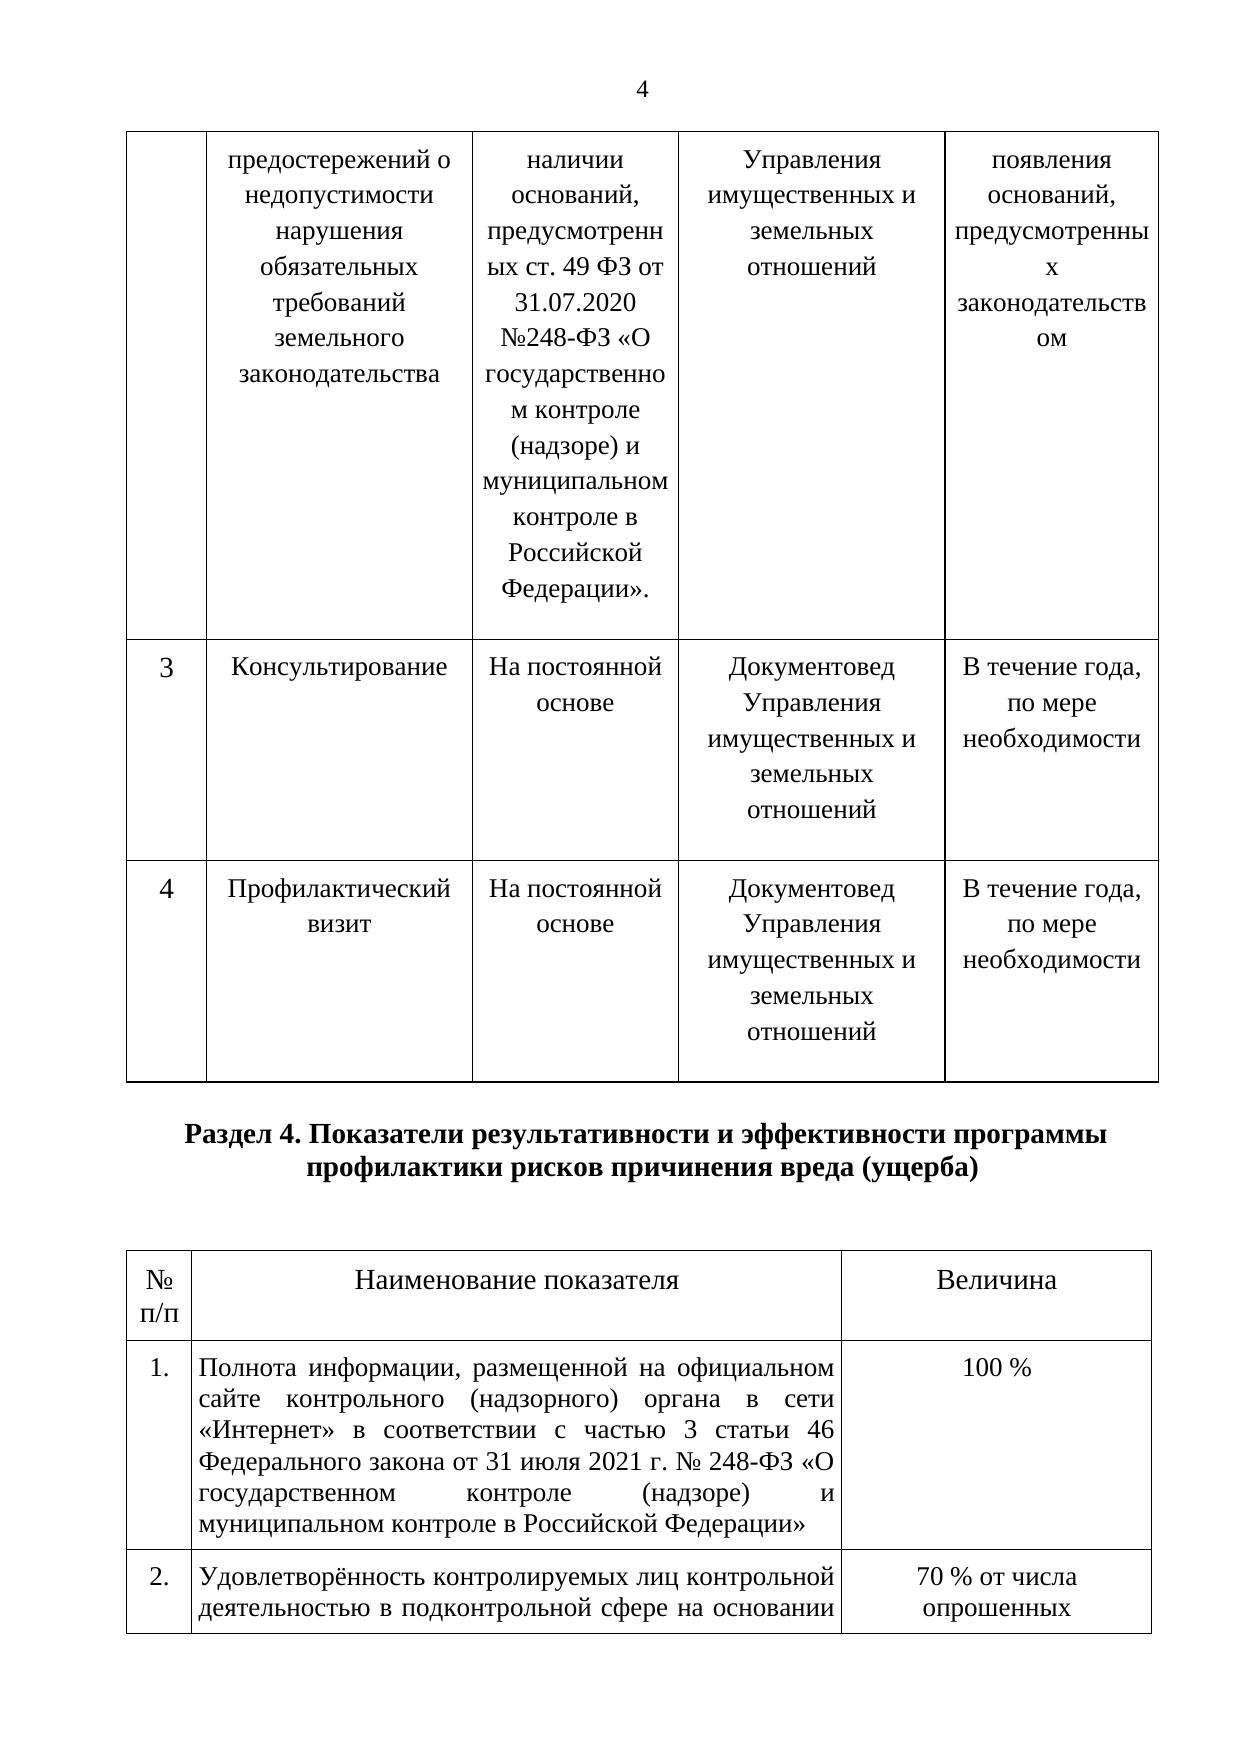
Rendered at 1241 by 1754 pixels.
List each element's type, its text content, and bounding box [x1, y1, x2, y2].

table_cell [842, 1550, 1151, 1633]
table_cell 100 % [842, 1341, 1151, 1549]
table_cell 4 [127, 861, 206, 1081]
text Раздел 4. Показатели результативности и эффективности программы профилактики рисков причинения вреда (ущерба) [133, 1116, 1152, 1183]
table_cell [946, 132, 1158, 638]
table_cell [679, 132, 944, 638]
table_header Наименование показателя [192, 1251, 841, 1339]
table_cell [192, 1550, 841, 1633]
table_cell 2. [127, 1550, 191, 1633]
table_cell На постоянной основе [473, 640, 678, 860]
table_cell Полнота информации, размещенной на официальном сайте контрольного (надзорного) органа в сети «Интернет» в соответствии с частью 3 статьи 46 Федерального закона от 31 июля 2021 г. № 248-ФЗ «О государственном контроле (надзоре) и муниципальном контроле в Российской Федерации» [192, 1341, 841, 1549]
table_cell В течение года, по мере необходимости [946, 861, 1158, 1081]
table_cell В течение года, по мере необходимости [946, 640, 1158, 860]
table_cell 2 [127, 132, 206, 638]
table_cell На постоянной основе [473, 861, 678, 1081]
table_cell 3 [127, 640, 206, 860]
table_header № п/п [127, 1251, 191, 1339]
table_cell Профилактический визит [207, 861, 472, 1081]
table_cell 1. [127, 1341, 191, 1549]
table_cell Документовед Управления имущественных и земельных отношений [679, 861, 944, 1081]
table_cell Документовед Управления имущественных и земельных отношений [679, 640, 944, 860]
table_cell Консультирование [207, 640, 472, 860]
table_header Величина [842, 1251, 1151, 1339]
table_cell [207, 132, 472, 638]
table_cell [473, 132, 678, 638]
